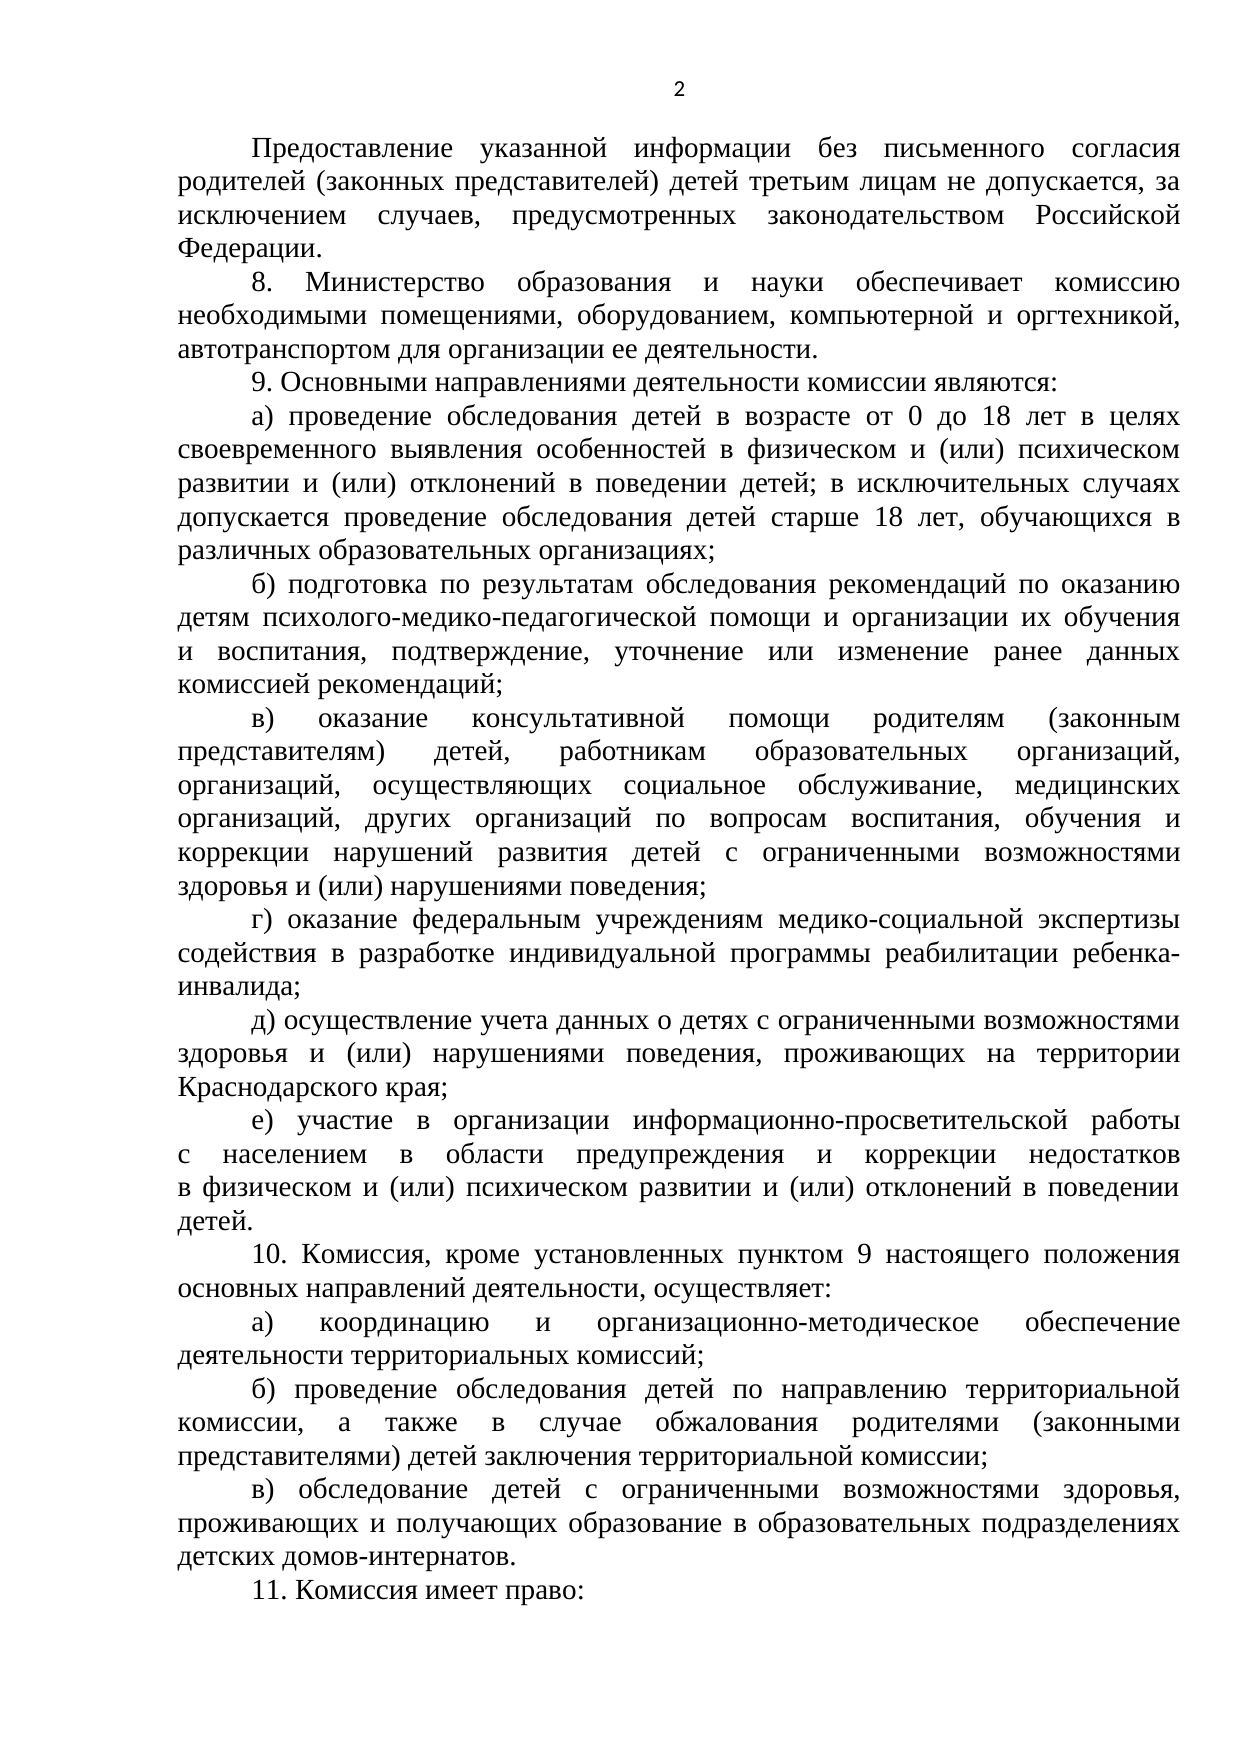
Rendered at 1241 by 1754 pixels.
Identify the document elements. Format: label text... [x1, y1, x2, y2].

text 8. Министерство образования и науки обеспечивает комиссию необходимыми помещениями, оборудованием, компьютерной и оргтехникой, автотранспортом для организации ее деятельности. [177, 264, 1181, 364]
text в) оказание консультативной помощи родителям (законным представителям) детей, работникам образовательных организаций, организаций, осуществляющих социальное обслуживание, медицинских организаций, других организаций по вопросам воспитания, обучения и коррекции нарушений развития детей с ограниченными возможностями здоровья и (или) нарушениями поведения; [177, 700, 1181, 901]
text а) координацию и организационно-методическое обеспечение деятельности территориальных комиссий; [177, 1304, 1181, 1371]
text е) участие в организации информационно-просветительской работы с населением в области предупреждения и коррекции недостатков в физическом и (или) психическом развитии и (или) отклонений в поведении детей. [177, 1102, 1181, 1237]
text в) обследование детей с ограниченными возможностями здоровья, проживающих и получающих образование в образовательных подразделениях детских домов-интернатов. [177, 1471, 1181, 1572]
text 11. Комиссия имеет право: [177, 1572, 1181, 1606]
text 9. Основными направлениями деятельности комиссии являются: [177, 364, 1181, 398]
text д) осуществление учета данных о детях с ограниченными возможностями здоровья и (или) нарушениями поведения, проживающих на территории Краснодарского края; [177, 1002, 1181, 1102]
text г) оказание федеральным учреждениям медико-социальной экспертизы содействия в разработке индивидуальной программы реабилитации ребенка-инвалида; [177, 901, 1181, 1002]
text 10. Комиссия, кроме установленных пунктом 9 настоящего положения основных направлений деятельности, осуществляет: [177, 1237, 1181, 1304]
text б) подготовка по результатам обследования рекомендаций по оказанию детям психолого-медико-педагогической помощи и организации их обучения и воспитания, подтверждение, уточнение или изменение ранее данных комиссией рекомендаций; [177, 566, 1181, 700]
text Предоставление указанной информации без письменного согласия родителей (законных представителей) детей третьим лицам не допускается, за исключением случаев, предусмотренных законодательством Российской Федерации. [177, 130, 1181, 264]
text а) проведение обследования детей в возрасте от 0 до 18 лет в целях своевременного выявления особенностей в физическом и (или) психическом развитии и (или) отклонений в поведении детей; в исключительных случаях допускается проведение обследования детей старше 18 лет, обучающихся в различных образовательных организациях; [177, 398, 1181, 566]
text б) проведение обследования детей по направлению территориальной комиссии, а также в случае обжалования родителями (законными представителями) детей заключения территориальной комиссии; [177, 1371, 1181, 1471]
